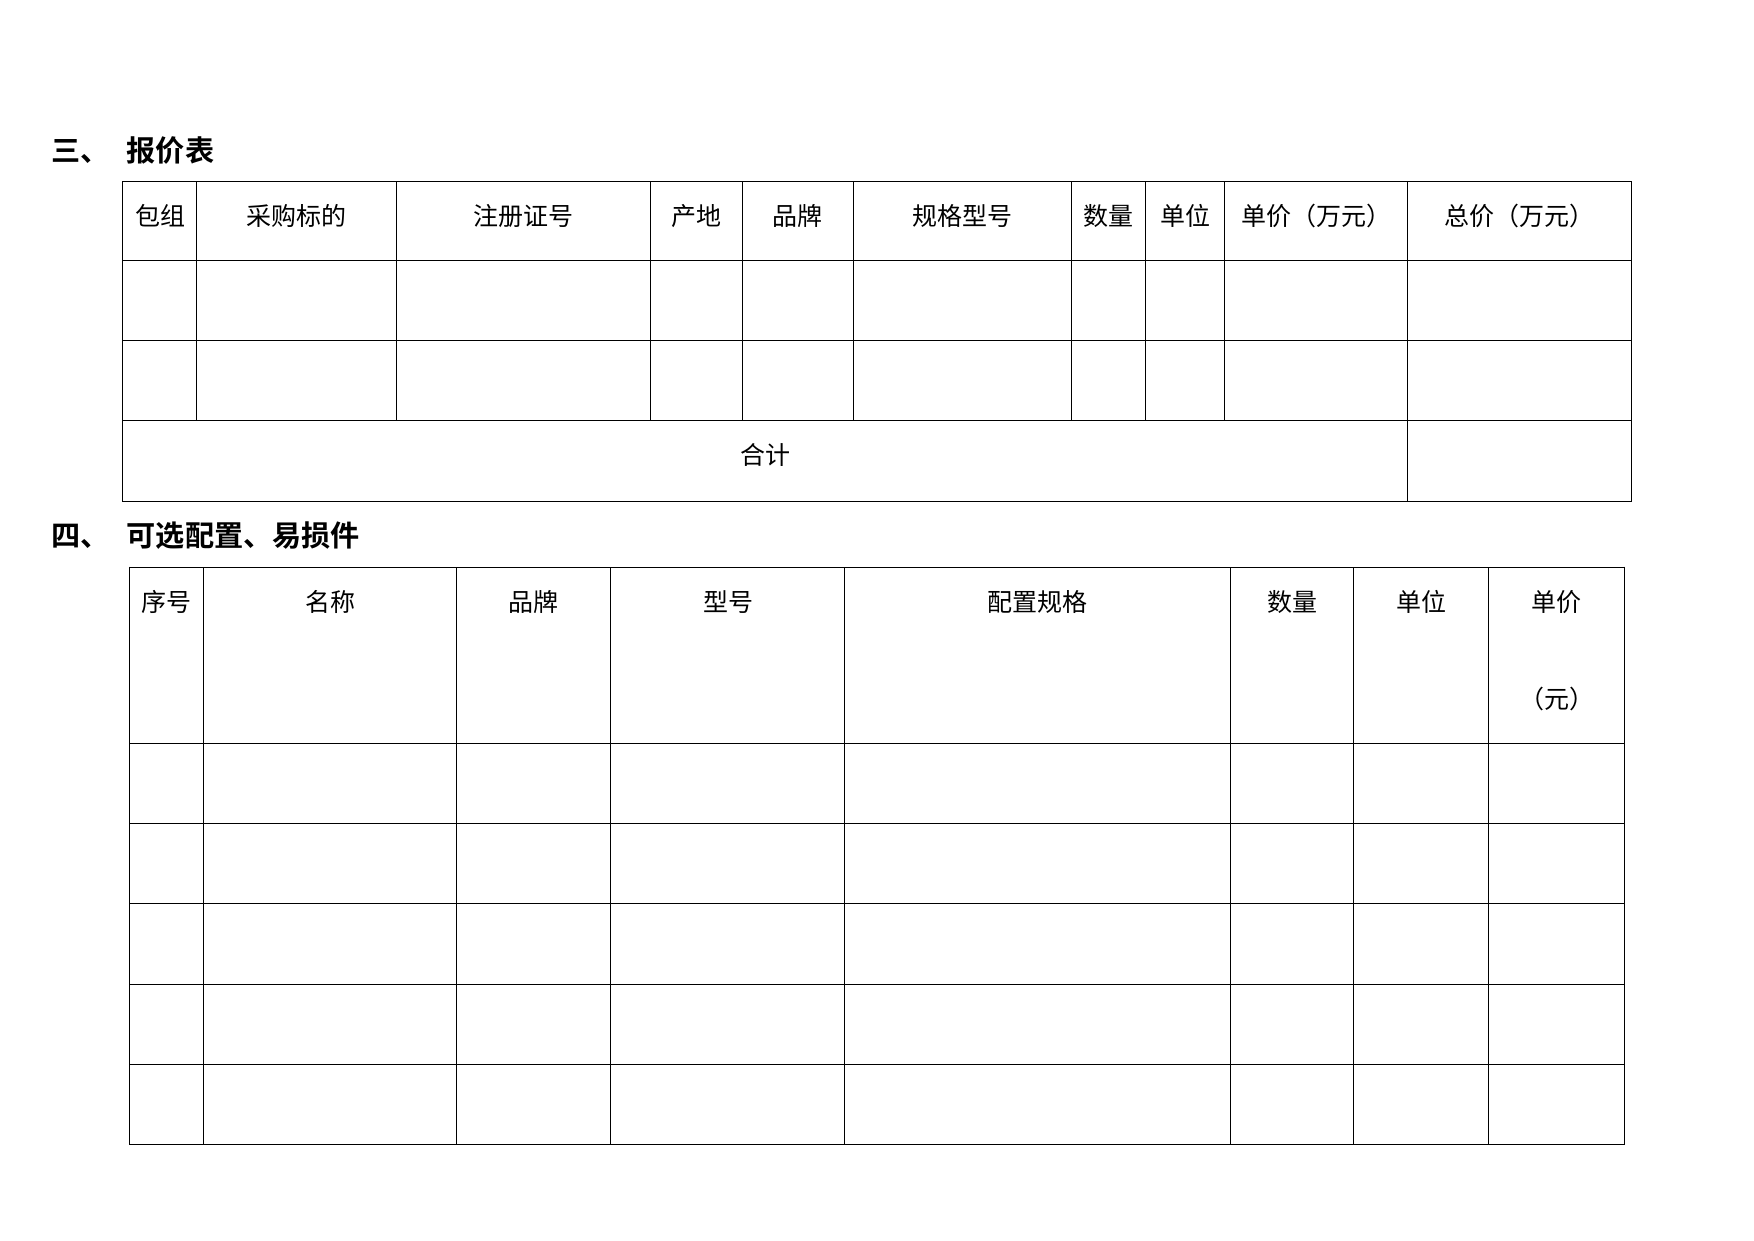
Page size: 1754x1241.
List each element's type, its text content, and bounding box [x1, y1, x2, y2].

table_cell [197, 341, 396, 420]
table_header 品牌 [743, 182, 853, 259]
table_cell [1354, 985, 1488, 1064]
table_cell [1146, 261, 1224, 340]
table_cell [1231, 985, 1353, 1064]
table_header 数量 [1072, 182, 1145, 259]
table_cell [1489, 744, 1624, 823]
table_cell [397, 341, 650, 420]
table_cell [854, 261, 1071, 340]
table_cell [204, 744, 456, 823]
table_cell [651, 341, 742, 420]
table_cell [204, 904, 456, 983]
table_cell [1225, 261, 1407, 340]
table_cell [1354, 1065, 1488, 1144]
table_cell [457, 904, 610, 983]
list 报价表 [51, 116, 1628, 181]
table_cell [123, 341, 196, 420]
table_header 包组 [123, 182, 196, 259]
table_cell [457, 824, 610, 903]
table_cell [1354, 904, 1488, 983]
table_header 采购标的 [197, 182, 396, 259]
table_header 规格型号 [854, 182, 1071, 259]
table_cell [743, 341, 853, 420]
table_header 单位 [1146, 182, 1224, 259]
table_header 数量 [1231, 568, 1353, 743]
table_cell [1354, 824, 1488, 903]
table_header 序号 [130, 568, 203, 743]
table_cell [204, 1065, 456, 1144]
table_cell [1408, 261, 1631, 340]
table_header 名称 [204, 568, 456, 743]
table_cell [1231, 904, 1353, 983]
table_header 配置规格 [845, 568, 1230, 743]
table_cell [1231, 744, 1353, 823]
table_cell [611, 985, 844, 1064]
table_cell [1225, 341, 1407, 420]
table_header 型号 [611, 568, 844, 743]
table_cell [611, 744, 844, 823]
table_cell [743, 261, 853, 340]
table_cell 合计 [123, 421, 1407, 501]
table_cell [1489, 904, 1624, 983]
table_cell [1408, 421, 1631, 501]
table_cell [845, 1065, 1230, 1144]
table_cell [1489, 985, 1624, 1064]
table_cell [611, 1065, 844, 1144]
table_cell [130, 1065, 203, 1144]
table_header 单价（万元） [1225, 182, 1407, 259]
table_header 品牌 [457, 568, 610, 743]
table_cell [854, 341, 1071, 420]
table_cell [1072, 341, 1145, 420]
table_cell [1146, 341, 1224, 420]
table_cell [130, 985, 203, 1064]
table_cell [457, 1065, 610, 1144]
table_cell [130, 824, 203, 903]
table_cell [651, 261, 742, 340]
table_header 总价（万元） [1408, 182, 1631, 259]
table_cell [1231, 1065, 1353, 1144]
table_cell [1489, 1065, 1624, 1144]
table_cell [130, 904, 203, 983]
table_cell [611, 824, 844, 903]
table_cell [130, 744, 203, 823]
table_cell [457, 985, 610, 1064]
table_cell [845, 904, 1230, 983]
table_header 单位 [1354, 568, 1488, 743]
table_header 注册证号 [397, 182, 650, 259]
table_cell [204, 824, 456, 903]
table_cell [1231, 824, 1353, 903]
table_cell [1489, 824, 1624, 903]
table_header 单价（元） [1489, 568, 1624, 743]
table_cell [1072, 261, 1145, 340]
table_cell [204, 985, 456, 1064]
table_cell [457, 744, 610, 823]
table_cell [123, 261, 196, 340]
table_cell [397, 261, 650, 340]
table_cell [845, 744, 1230, 823]
table_cell [845, 824, 1230, 903]
table_header 产地 [651, 182, 742, 259]
table_cell [845, 985, 1230, 1064]
table_cell [1354, 744, 1488, 823]
table_cell [197, 261, 396, 340]
table_cell [1408, 341, 1631, 420]
table_cell [611, 904, 844, 983]
list 可选配置、易损件 [51, 502, 1628, 567]
